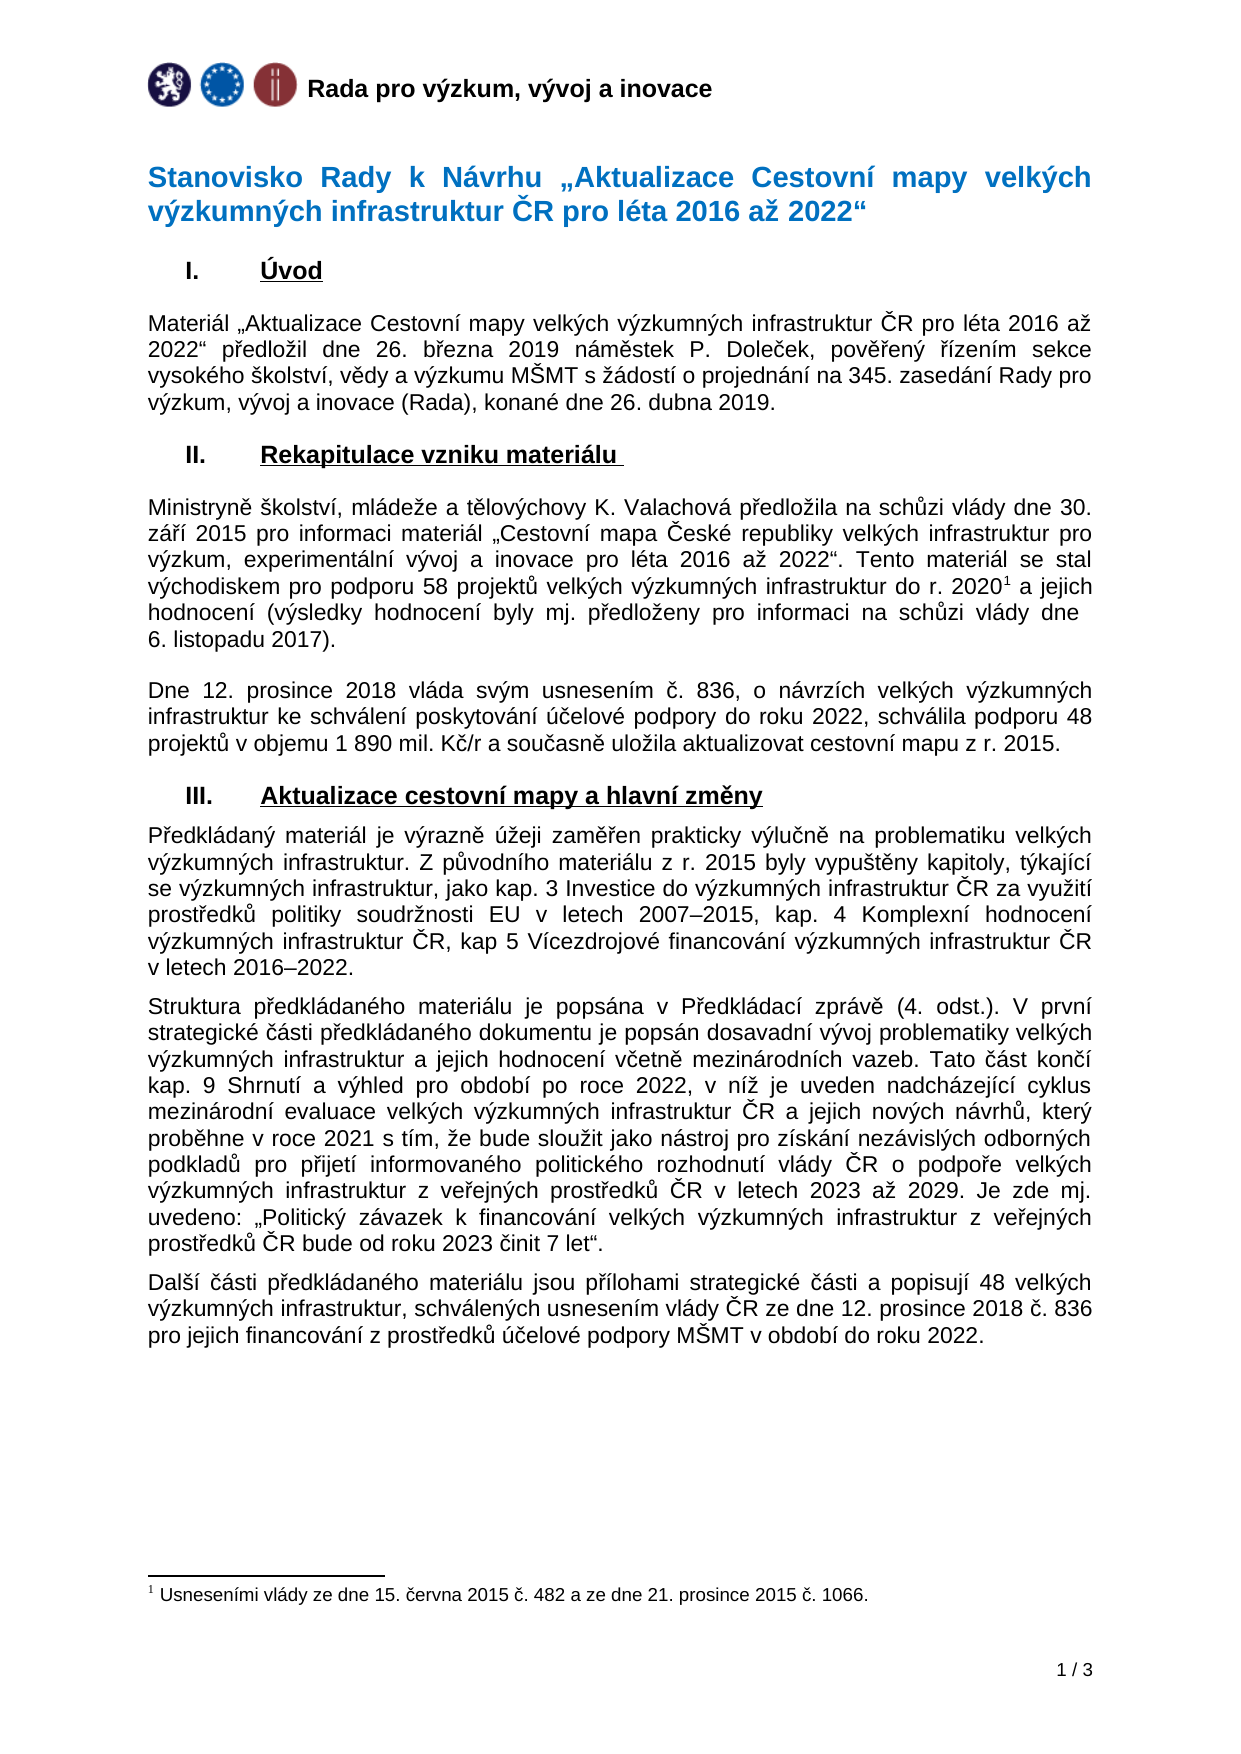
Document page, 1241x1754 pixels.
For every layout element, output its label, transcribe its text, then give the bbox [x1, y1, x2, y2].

list Stanovisko Rady k Návrhu „Aktualizace Cestovní mapy velkých výzkumných infrastruktur ČR pro léta 2016 až 2022“ [148, 160, 1093, 227]
text Struktura předkládaného materiálu je popsána v Předkládací zprávě (4. odst.). V první strategické části předkládaného dokumentu je popsán dosavadní vývoj problematiky velkých výzkumných infrastruktur a jejich hodnocení včetně mezinárodních vazeb. Tato část končí kap. 9 Shrnutí a výhled pro období po roce 2022, v níž je uveden nadcházející cyklus mezinárodní evaluace velkých výzkumných infrastruktur ČR a jejich nových návrhů, který proběhne v roce 2021 s tím, že bude sloužit jako nástroj pro získání nezávislých odborných podkladů pro přijetí informovaného politického rozhodnutí vlády ČR o podpoře velkých výzkumných infrastruktur z veřejných prostředků ČR v letech 2023 až 2029. Je zde mj. uvedeno: „Politický závazek k financování velkých výzkumných infrastruktur z veřejných prostředků ČR bude od roku 2023 činit 7 let“. [148, 993, 1093, 1256]
text Předkládaný materiál je výrazně úžeji zaměřen prakticky výlučně na problematiku velkých výzkumných infrastruktur. Z původního materiálu z r. 2015 byly vypuštěny kapitoly, týkající se výzkumných infrastruktur, jako kap. 3 Investice do výzkumných infrastruktur ČR za využití prostředků politiky soudržnosti EU v letech 2007–2015, kap. 4 Komplexní hodnocení výzkumných infrastruktur ČR, kap 5 Vícezdrojové financování výzkumných infrastruktur ČR v letech 2016–2022. [148, 822, 1093, 980]
list Úvod [185, 256, 1093, 284]
list Aktualizace cestovní mapy a hlavní změny [185, 781, 1093, 810]
text Materiál „Aktualizace Cestovní mapy velkých výzkumných infrastruktur ČR pro léta 2016 až 2022“ předložil dne 26. března 2019 náměstek P. Doleček, pověřený řízením sekce vysokého školství, vědy a výzkumu MŠMT s žádostí o projednání na 345. zasedání Rady pro výzkum, vývoj a inovace (Rada), konané dne 26. dubna 2019. [148, 309, 1093, 415]
picture [147, 62, 298, 108]
text Ministryně školství, mládeže a tělovýchovy K. Valachová předložila na schůzi vlády dne 30. září 2015 pro informaci materiál „Cestovní mapa České republiky velkých infrastruktur pro výzkum, experimentální vývoj a inovace pro léta 2016 až 2022“. Tento materiál se stal východiskem pro podporu 58 projektů velkých výzkumných infrastruktur do r. 2020 a jejich hodnocení (výsledky hodnocení byly mj. předloženy pro informaci na schůzi vlády dne 6. listopadu 2017). [148, 494, 1093, 652]
text Další části předkládaného materiálu jsou přílohami strategické části a popisují 48 velkých výzkumných infrastruktur, schválených usnesením vlády ČR ze dne 12. prosince 2018 č. 836 pro jejich financování z prostředků účelové podpory MŠMT v období do roku 2022. [148, 1269, 1093, 1348]
text Dne 12. prosince 2018 vláda svým usnesením č. 836, o návrzích velkých výzkumných infrastruktur ke schválení poskytování účelové podpory do roku 2022, schválila podporu 48 projektů v objemu 1 890 mil. Kč/r a současně uložila aktualizovat cestovní mapu z r. 2015. [148, 677, 1093, 756]
list Rekapitulace vzniku materiálu [185, 440, 1093, 469]
